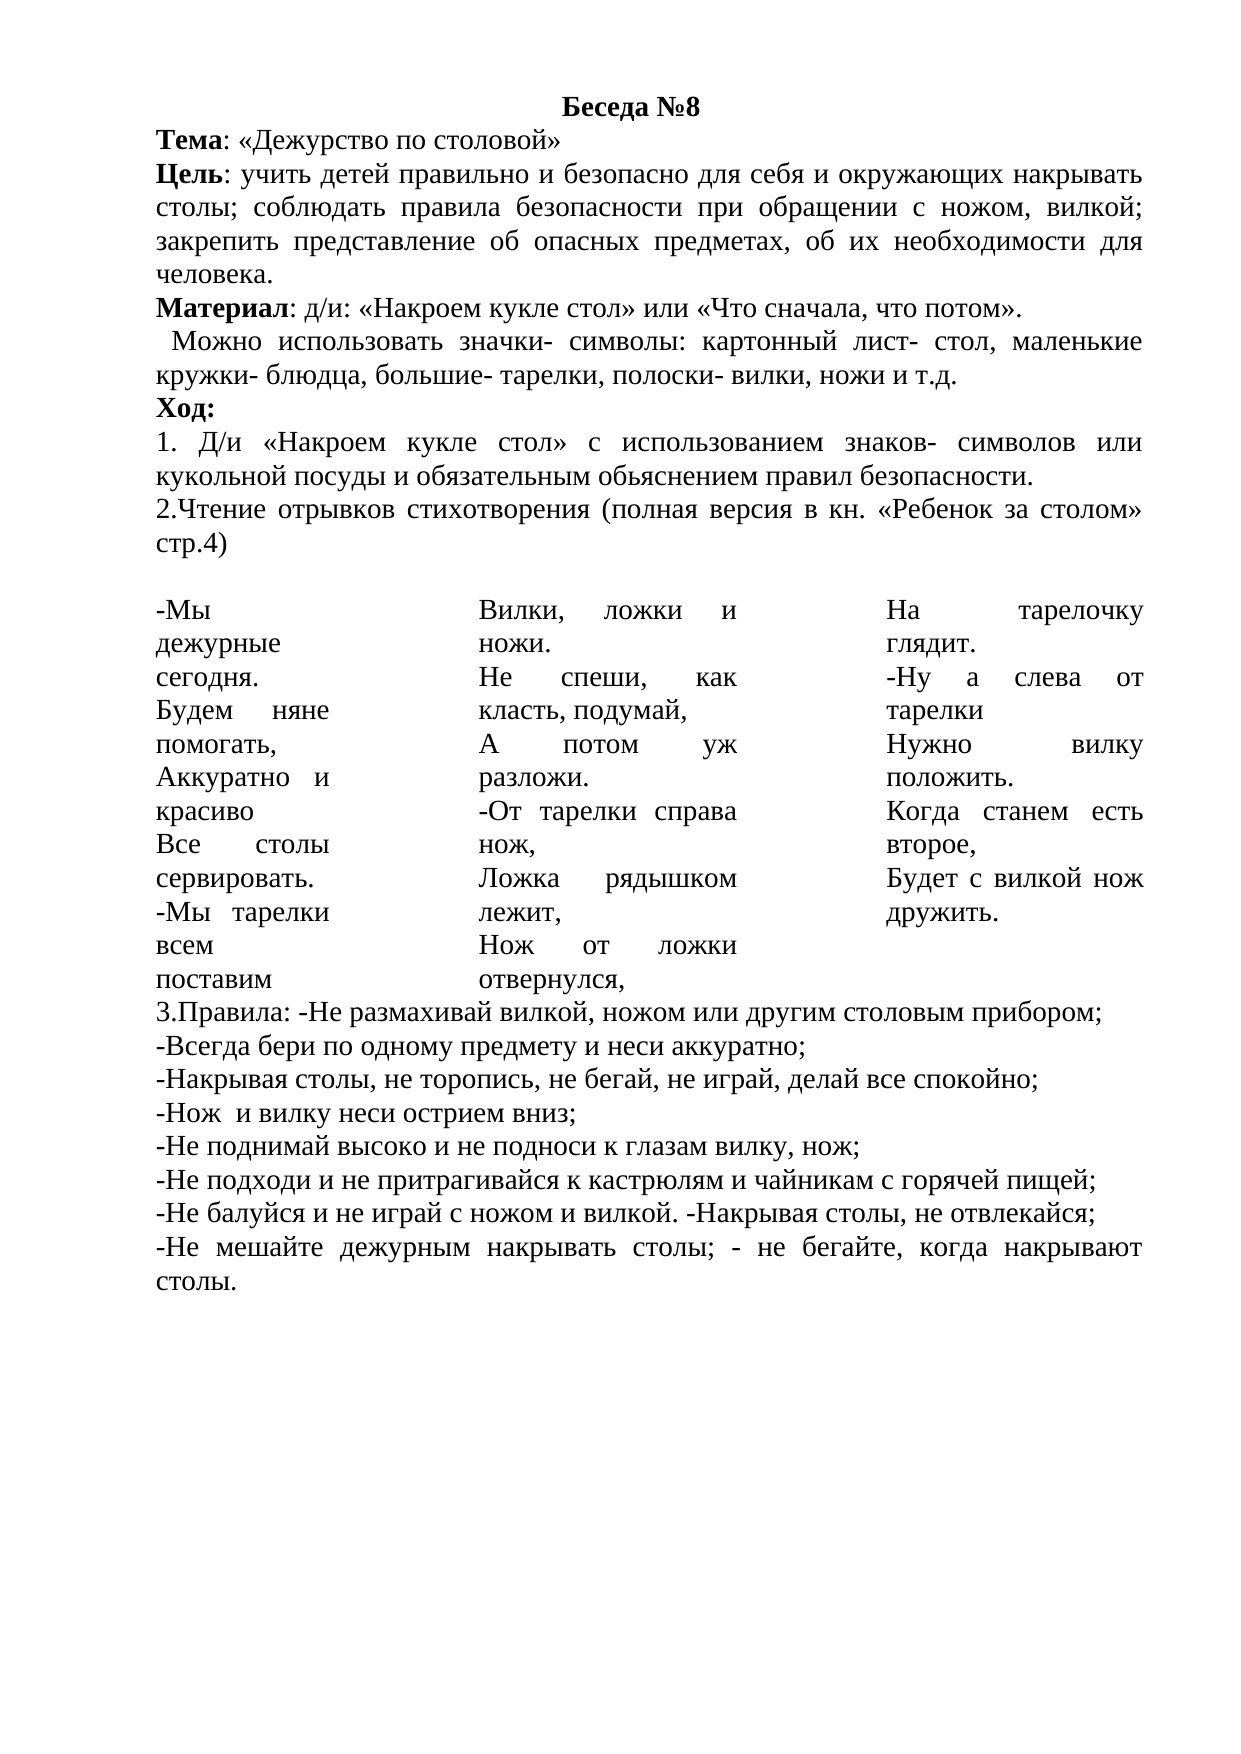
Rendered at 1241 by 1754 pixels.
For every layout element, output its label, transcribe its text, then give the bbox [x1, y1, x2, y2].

text -Ну а слева от тарелки [886, 659, 1144, 726]
text Когда станем есть второе, [886, 793, 1144, 860]
text Беседа №8 [118, 89, 1144, 122]
text Не спеши, как класть, подумай, [478, 659, 737, 726]
text На тарелочку глядит. [886, 592, 1144, 659]
text Аккуратно и красиво [156, 759, 329, 827]
text -Всегда бери по одному предмету и неси аккуратно; [156, 1028, 1144, 1061]
text -Не поднимай высоко и не подноси к глазам вилку, нож; [156, 1128, 1144, 1162]
text Ход: [156, 391, 1144, 424]
text 1. Д/и «Накроем кукле стол» с использованием знаков- символов или кукольной посуды и обязательным обьяснением правил безопасности. [156, 424, 1144, 491]
text -От тарелки справа нож, [478, 793, 737, 860]
text -Накрывая столы, не торопись, не бегай, не играй, делай все спокойно; [156, 1061, 1144, 1095]
text -Мы дежурные сегодня. [156, 592, 329, 692]
text -Не балуйся и не играй с ножом и вилкой. -Накрывая столы, не отвлекайся; [156, 1196, 1144, 1229]
text Материал: д/и: «Накроем кукле стол» или «Что сначала, что потом». [156, 290, 1144, 323]
text А потом уж разложи. [478, 726, 737, 793]
text -Нож и вилку неси острием вниз; [156, 1095, 1144, 1128]
text Цель: учить детей правильно и безопасно для себя и окружающих накрывать столы; соблюдать правила безопасности при обращении с ножом, вилкой; закрепить представление об опасных предметах, об их необходимости для человека. [156, 156, 1144, 290]
text Тема: «Дежурство по столовой» [156, 122, 1144, 156]
text 3.Правила: -Не размахивай вилкой, ножом или другим столовым прибором; [118, 994, 1144, 1028]
text Все столы сервировать. [156, 827, 329, 894]
text Ложка рядышком лежит, [478, 860, 737, 927]
text Вилки, ложки и ножи. [478, 592, 737, 659]
text 2.Чтение отрывков стихотворения (полная версия в кн. «Ребенок за столом» стр.4) [156, 491, 1144, 558]
text Нужно вилку положить. [886, 726, 1144, 793]
text Будем няне помогать, [156, 692, 329, 759]
text Можно использовать значки- символы: картонный лист- стол, маленькие кружки- блюдца, большие- тарелки, полоски- вилки, ножи и т.д. [156, 323, 1144, 391]
text -Не мешайте дежурным накрывать столы; - не бегайте, когда накрывают столы. [156, 1229, 1144, 1296]
text -Мы тарелки всем поставим [156, 894, 329, 994]
text Нож от ложки отвернулся, [478, 927, 737, 994]
text Будет с вилкой нож дружить. [886, 860, 1144, 927]
text -Не подходи и не притрагивайся к кастрюлям и чайникам с горячей пищей; [156, 1162, 1144, 1196]
